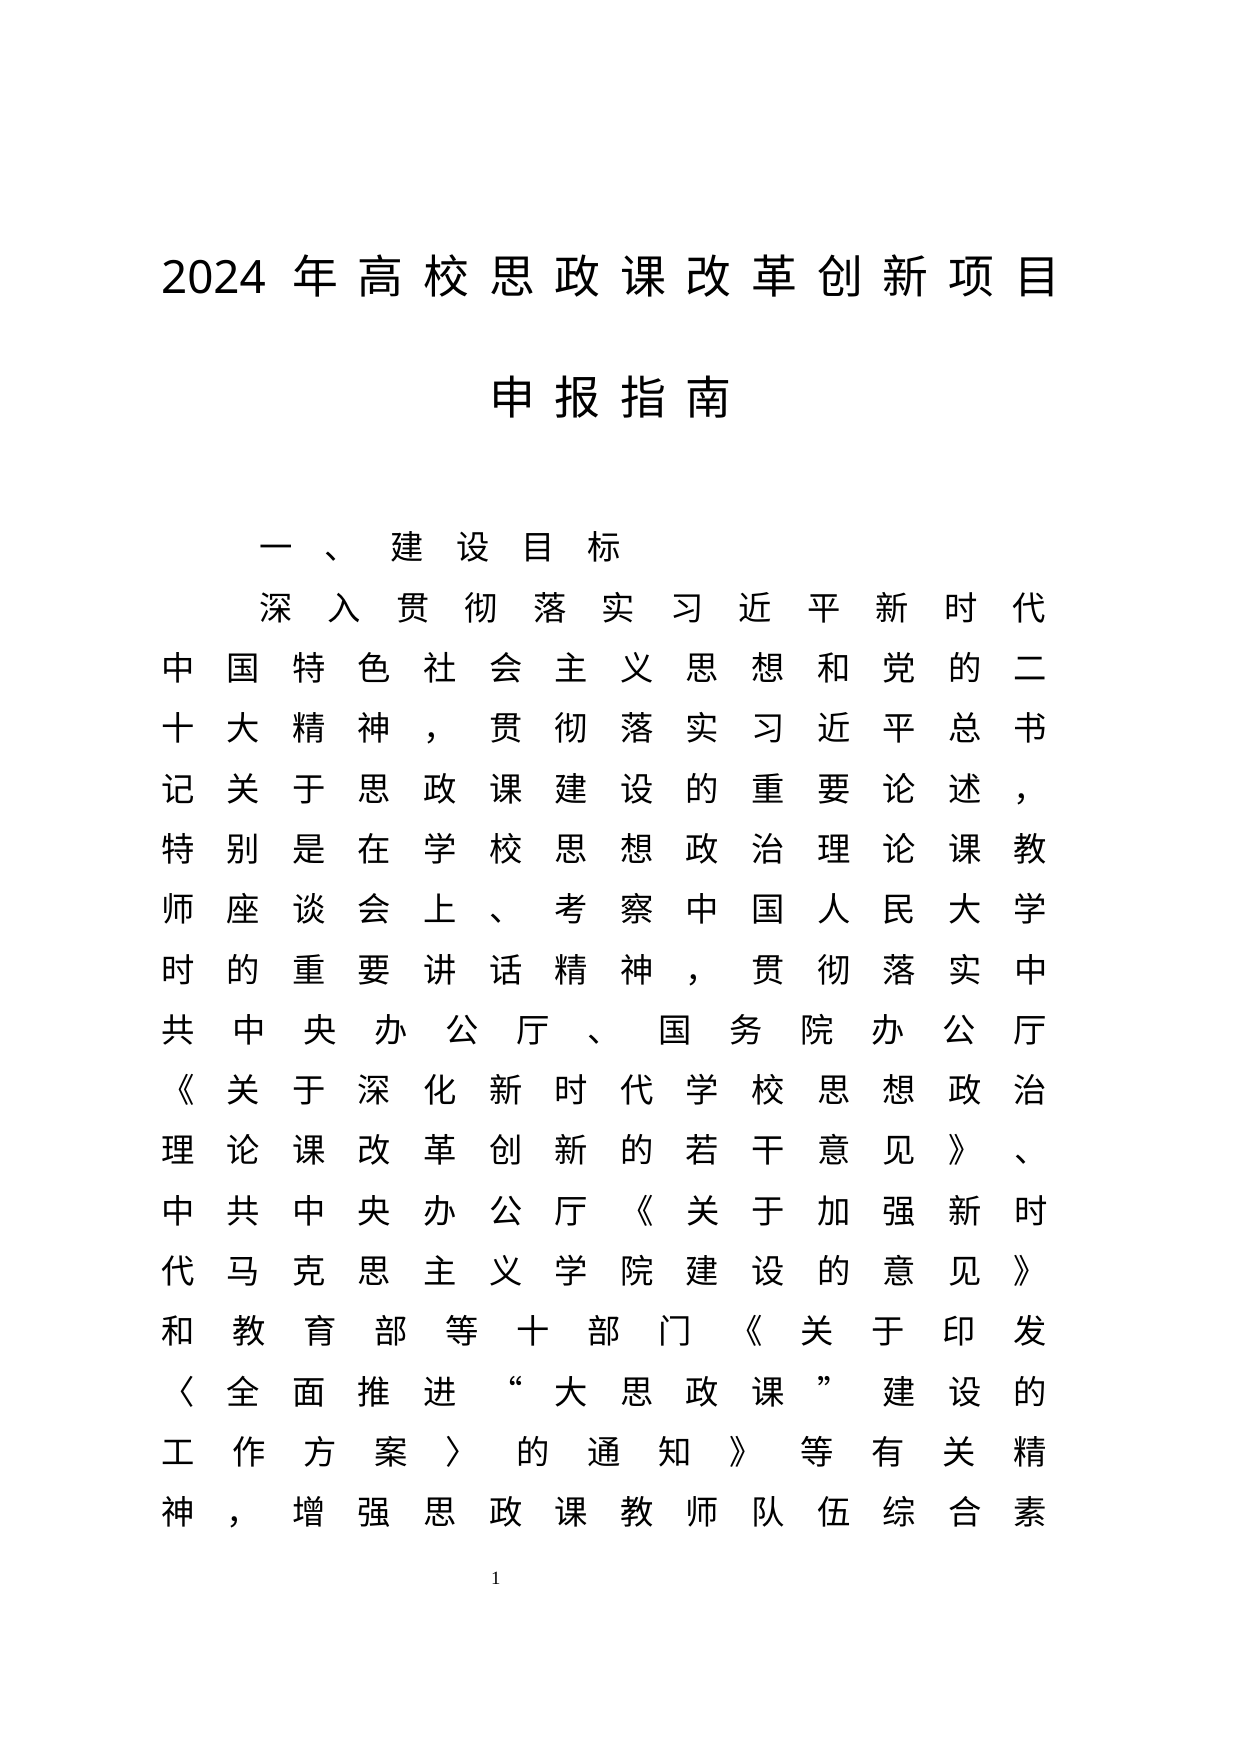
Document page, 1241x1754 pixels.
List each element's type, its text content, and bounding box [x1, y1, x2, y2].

subtitle 一、建设目标 [161, 515, 1079, 575]
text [161, 575, 1079, 1540]
subtitle 2024年高校思政课改革创新项目申报指南 [161, 213, 1079, 455]
